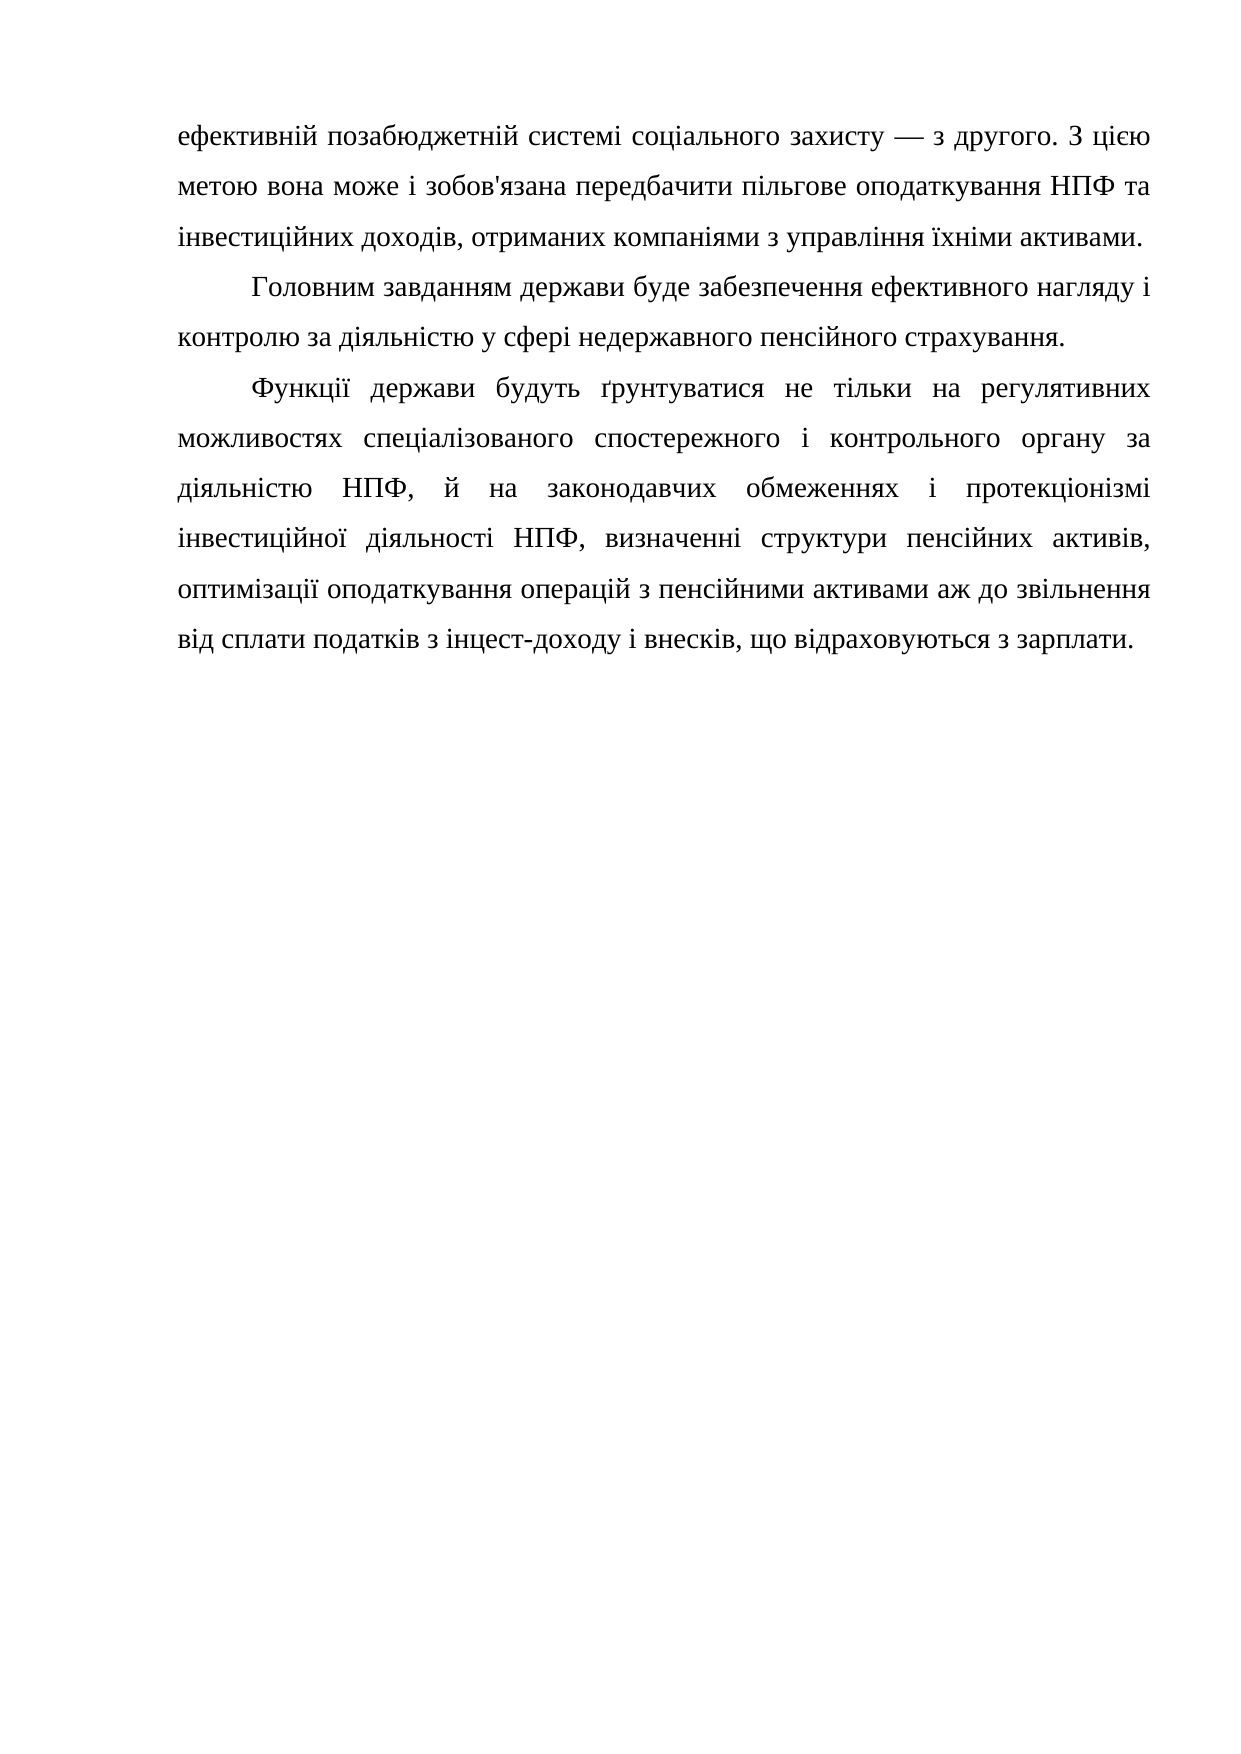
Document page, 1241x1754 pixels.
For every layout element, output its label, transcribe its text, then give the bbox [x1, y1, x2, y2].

text Функції держави будуть ґрунтуватися не тільки на регулятивних можливостях спеціалізованого спостережного і контрольного органу за діяльністю НПФ, й на законодавчих обмеженнях і протекціонізмі інвестиційної діяльності НПФ, визначенні структури пенсійних активів, оптимізації оподаткування операцій з пенсійними активами аж до звільнення від сплати податків з інцест-доходу і внесків, що відраховуються з зарплати. [177, 370, 1152, 655]
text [177, 118, 1152, 252]
text Головним завданням держави буде забезпечення ефективного нагляду і контролю за діяльністю у сфері недержавного пенсійного страхування. [177, 269, 1152, 353]
